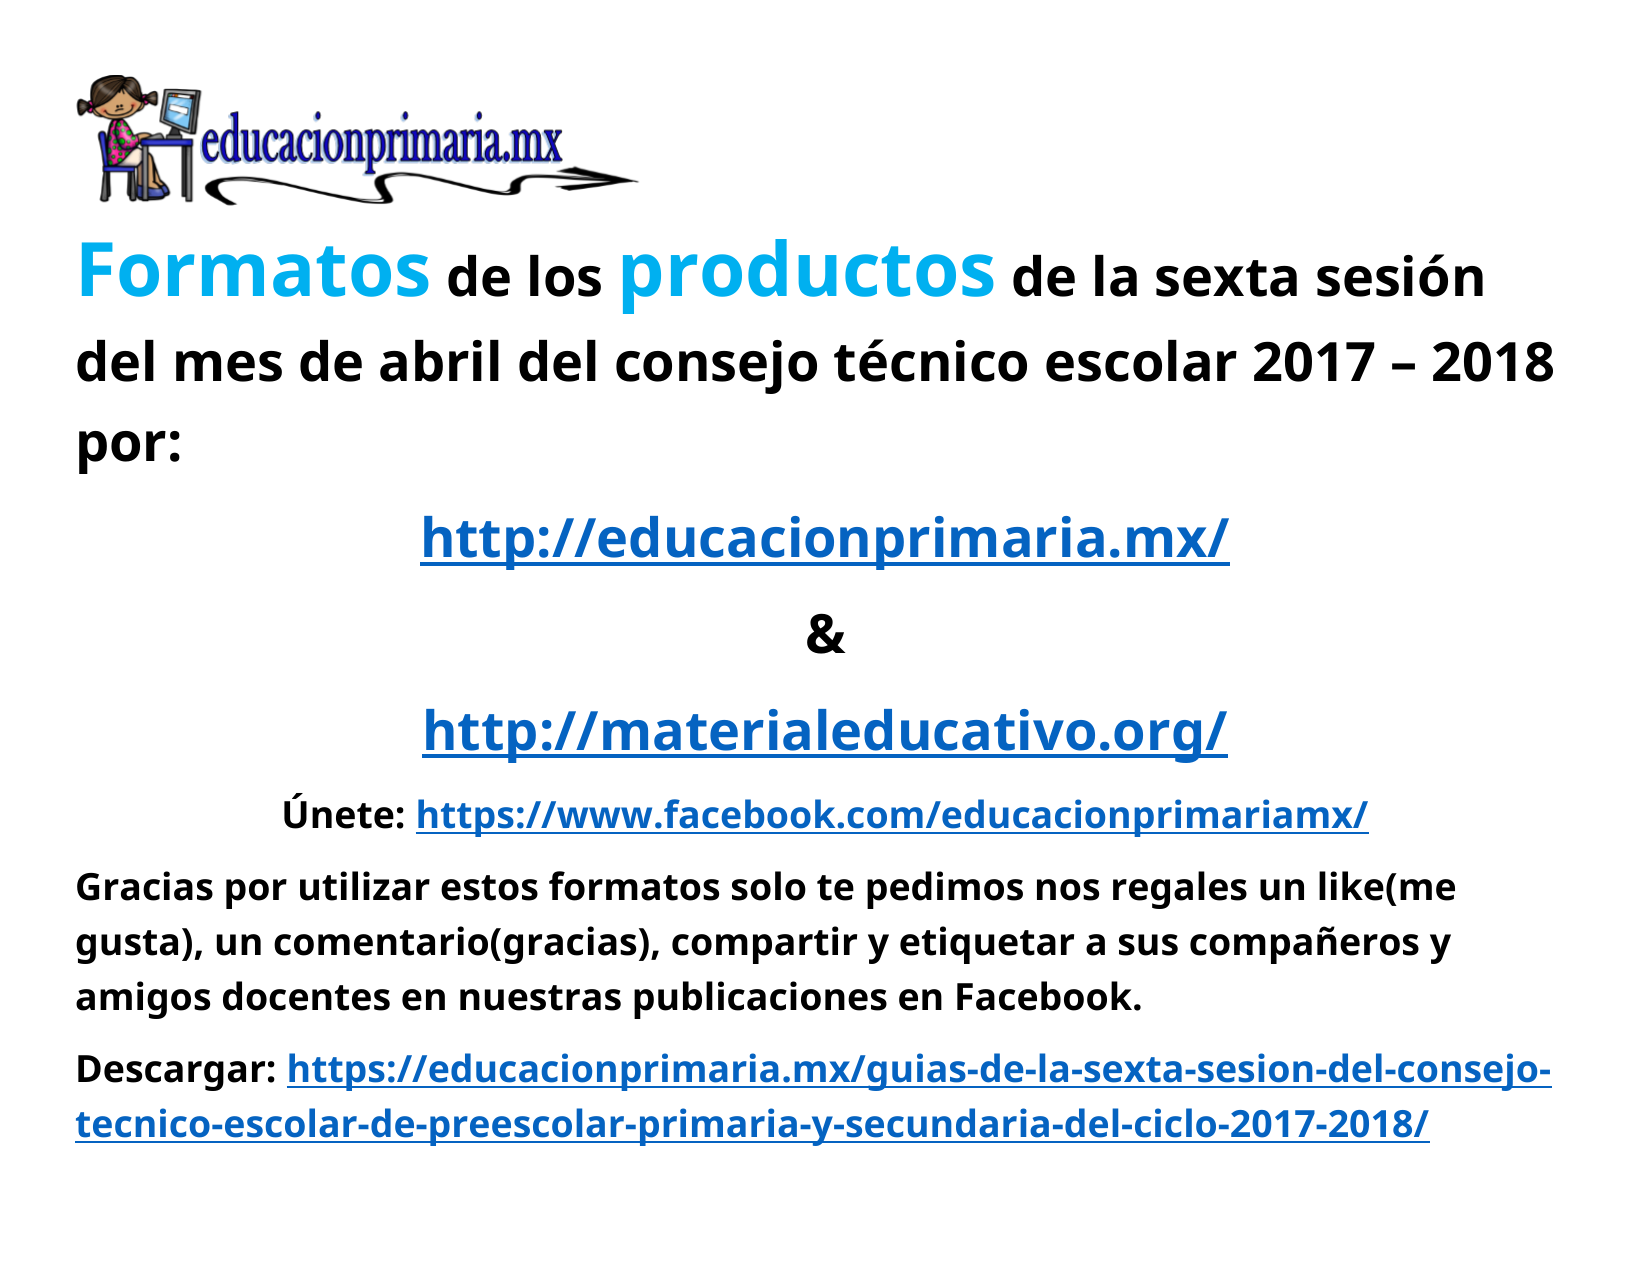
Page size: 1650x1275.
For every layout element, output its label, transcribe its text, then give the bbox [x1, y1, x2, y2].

text & [75, 596, 1575, 670]
text Únete: https://www.facebook.com/educacionprimariamx/ [75, 788, 1575, 839]
text http://materialeducativo.org/ [75, 692, 1575, 766]
text http://educacionprimaria.mx/ [75, 500, 1575, 573]
text Descargar: https://educacionprimaria.mx/guias-de-la-sexta-sesion-del-consejo-tecnico-escolar-de-preescolar-primaria-y-secundaria-del-ciclo-2017-2018/ [75, 1042, 1575, 1148]
text Formatos de los productos de la sexta sesión del mes de abril del consejo técnico escolar 2017 – 2018 por: [75, 216, 1575, 477]
picture [75, 75, 646, 207]
text Gracias por utilizar estos formatos solo te pedimos nos regales un like(me gusta), un comentario(gracias), compartir y etiquetar a sus compañeros y amigos docentes en nuestras publicaciones en Facebook. [75, 860, 1575, 1022]
